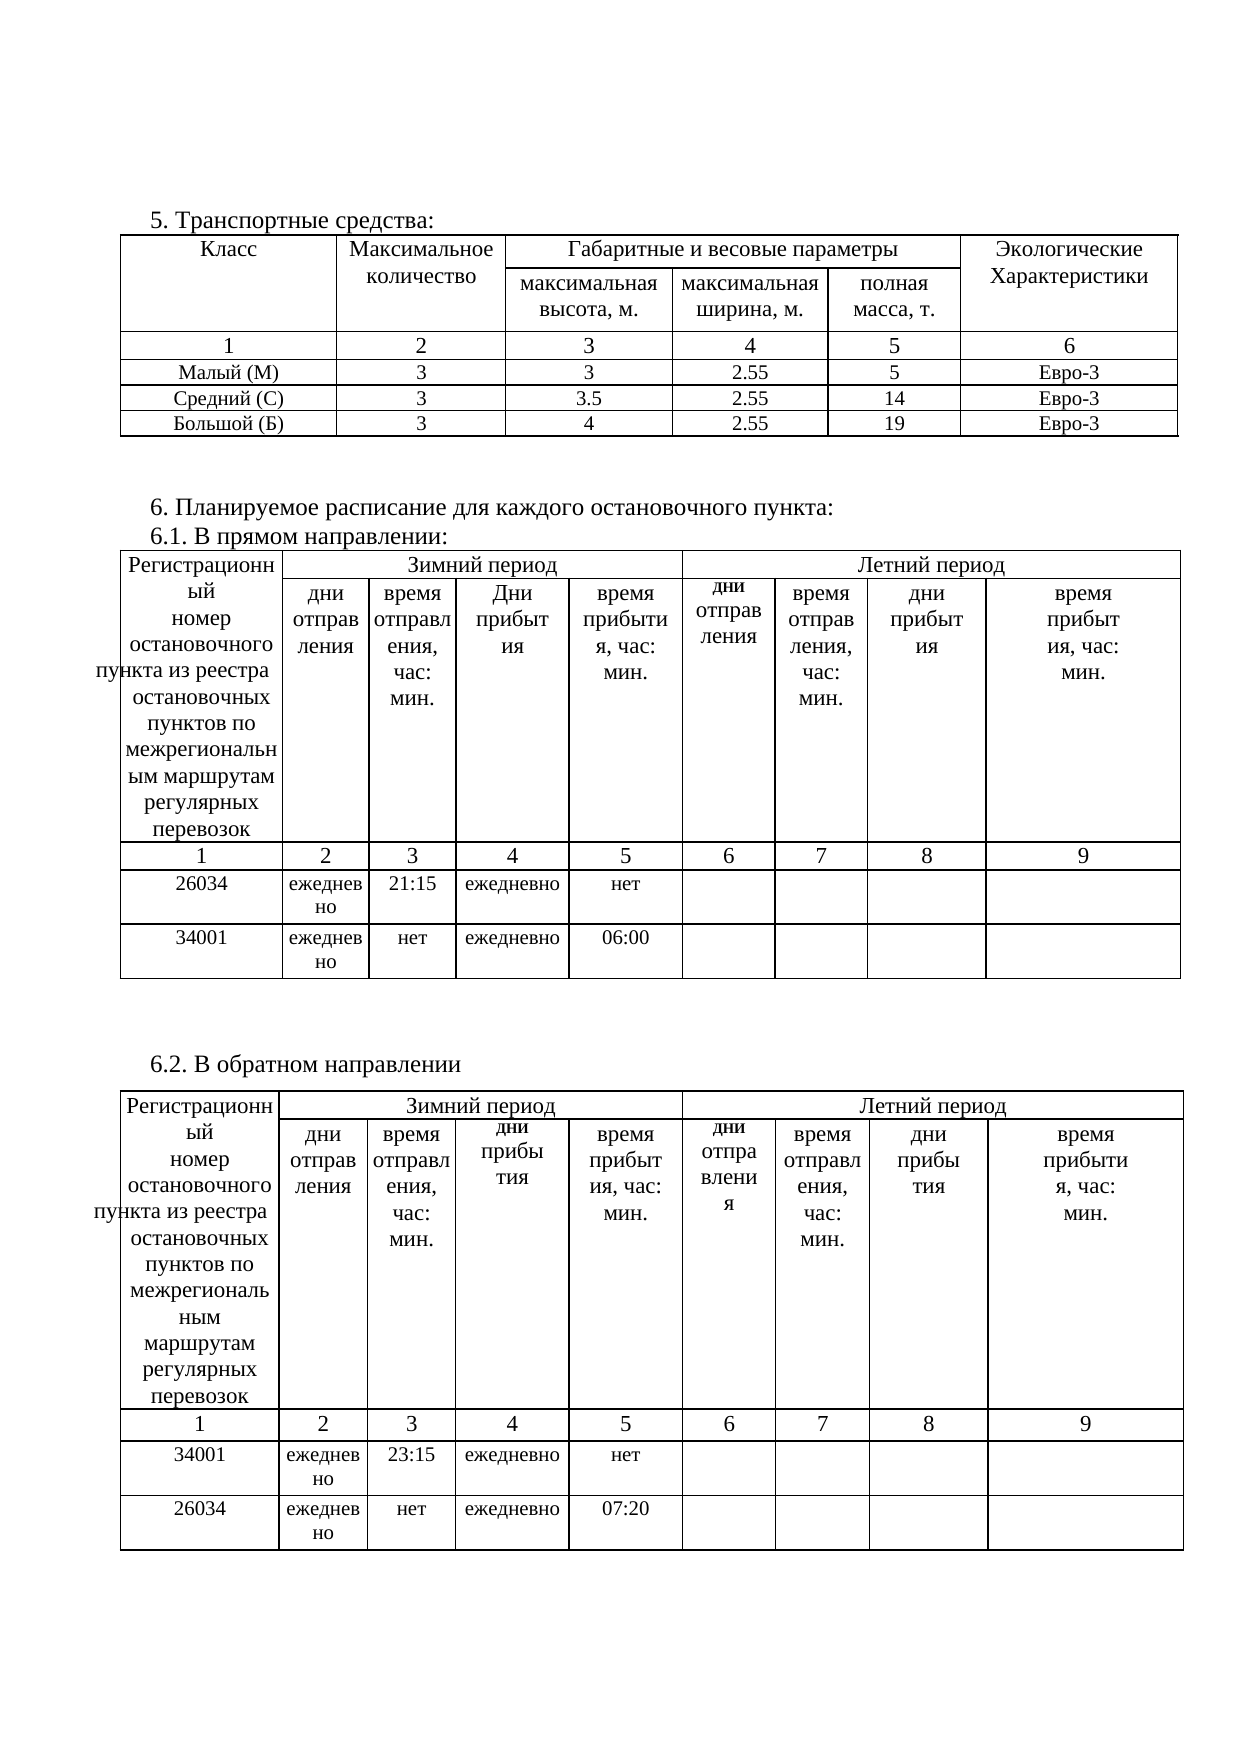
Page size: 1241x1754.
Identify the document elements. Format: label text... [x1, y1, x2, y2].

table_cell 3 [506, 332, 672, 358]
table_cell 34001 [121, 925, 282, 978]
table_cell [870, 1442, 987, 1494]
table_cell 19 [829, 411, 960, 435]
table_cell 4 [457, 843, 568, 869]
table_cell 5 [829, 360, 960, 384]
table_cell время прибыти я, час: мин. [989, 1120, 1183, 1408]
text 6. Планируемое расписание для каждого остановочного пункта: [150, 492, 1090, 521]
table_cell 21:15 [370, 871, 455, 923]
table_cell 2 [280, 1410, 367, 1440]
table_cell [989, 1496, 1183, 1549]
table_cell 3 [337, 386, 505, 410]
table_cell ежедневно [456, 1442, 568, 1494]
table_header Класс [121, 236, 336, 331]
table_cell 1 [121, 332, 336, 358]
table_cell 3 [368, 1410, 455, 1440]
table_cell 6 [683, 1410, 775, 1440]
table_cell ДНИ прибы тия [456, 1120, 568, 1408]
table_cell максимальная ширина, м. [673, 269, 827, 331]
table_cell 23:15 [368, 1442, 455, 1494]
table_cell [683, 1496, 775, 1549]
text 6.1. В прямом направлении: [150, 521, 1090, 549]
table_cell [683, 1442, 775, 1494]
table_cell дни отправ ления [280, 1120, 367, 1408]
table_cell 06:00 [570, 925, 682, 978]
table_header Зимний период [280, 1092, 682, 1118]
table_cell Евро-3 [961, 360, 1177, 384]
table_header Летний период [683, 551, 1180, 577]
table_cell 4 [673, 332, 827, 358]
table_cell [870, 1496, 987, 1549]
table_cell 6 [961, 332, 1177, 358]
table_cell 4 [506, 411, 672, 435]
table_cell 1 [121, 1410, 278, 1440]
table_cell ежедневно [280, 1496, 367, 1549]
table_cell 3.5 [506, 386, 672, 410]
table_cell ежедневно [283, 925, 368, 978]
table_cell [776, 1442, 869, 1494]
table_header Максимальное количество [337, 236, 505, 331]
table_cell нет [368, 1496, 455, 1549]
table_cell ежедневно [457, 925, 568, 978]
table_cell время прибыт ия, час: мин. [987, 579, 1180, 841]
text 5. Транспортные средства: [150, 205, 1090, 234]
table_cell 5 [570, 1410, 682, 1440]
table_cell время отправл ения, час: мин. [370, 579, 455, 841]
table_header Габаритные и весовые параметры [506, 236, 960, 267]
table_cell время отправ ления, час: мин. [776, 579, 867, 841]
table_cell Дни прибыт ия [457, 579, 568, 841]
table_cell [987, 925, 1180, 978]
table_cell 2 [337, 332, 505, 358]
table_cell 34001 [121, 1442, 278, 1494]
table_cell Малый (М) [121, 360, 336, 384]
table_header Регистрационный номер остановочного пункта из реестра остановочных пунктов по межрегиональным маршрутам регулярных перевозок [121, 1092, 278, 1408]
text 6.2. В обратном направлении [150, 1049, 1090, 1078]
table_cell [868, 925, 985, 978]
table_cell нет [570, 871, 682, 923]
table_cell [989, 1442, 1183, 1494]
table_cell 2.55 [673, 411, 827, 435]
table_cell 7 [776, 1410, 869, 1440]
table_cell нет [370, 925, 455, 978]
table_cell 1 [121, 843, 282, 869]
table_cell ДНИ отправ ления [683, 579, 774, 841]
table_cell 3 [337, 411, 505, 435]
table_cell [776, 871, 867, 923]
table_cell 8 [868, 843, 985, 869]
table_cell время отправл ения, час: мин. [368, 1120, 455, 1408]
table_cell ежедневно [280, 1442, 367, 1494]
table_cell 14 [829, 386, 960, 410]
table_cell Средний (С) [121, 386, 336, 410]
table_cell [683, 925, 774, 978]
table_cell 5 [829, 332, 960, 358]
table_cell 6 [683, 843, 774, 869]
table_cell 9 [987, 843, 1180, 869]
table_cell ежедневно [283, 871, 368, 923]
table_cell [987, 871, 1180, 923]
table_header Зимний период [283, 551, 682, 577]
table_cell Евро-3 [961, 386, 1177, 410]
table_cell максимальная высота, м. [506, 269, 672, 331]
table_cell 2 [283, 843, 368, 869]
table_cell 2.55 [673, 386, 827, 410]
table_cell 3 [337, 360, 505, 384]
table_cell ежедневно [456, 1496, 568, 1549]
table_cell ДНИ отпра влени я [683, 1120, 775, 1408]
table_header Летний период [683, 1092, 1183, 1118]
table_cell 3 [370, 843, 455, 869]
table_cell 3 [506, 360, 672, 384]
table_cell 07:20 [570, 1496, 682, 1549]
table_cell Евро-3 [961, 411, 1177, 435]
table_cell дни прибы тия [870, 1120, 987, 1408]
table_header Регистрационный номер остановочного пункта из реестра остановочных пунктов по межрегиональным маршрутам регулярных перевозок [121, 551, 282, 841]
table_cell 7 [776, 843, 867, 869]
table_cell 8 [870, 1410, 987, 1440]
table_cell время отправл ения, час: мин. [776, 1120, 869, 1408]
table_header Экологические Характеристики [961, 236, 1177, 331]
table_cell нет [570, 1442, 682, 1494]
table_cell 26034 [121, 871, 282, 923]
table_cell полная масса, т. [829, 269, 960, 331]
table_cell 9 [989, 1410, 1183, 1440]
table_cell Большой (Б) [121, 411, 336, 435]
table_cell ежедневно [457, 871, 568, 923]
table_cell время прибыт ия, час: мин. [570, 1120, 682, 1408]
table_cell 4 [456, 1410, 568, 1440]
table_cell [776, 925, 867, 978]
table_cell 5 [570, 843, 682, 869]
table_cell дни прибыт ия [868, 579, 985, 841]
table_cell [868, 871, 985, 923]
table_cell дни отправ ления [283, 579, 368, 841]
table_cell 2.55 [673, 360, 827, 384]
table_cell 26034 [121, 1496, 278, 1549]
table_cell время прибыти я, час: мин. [570, 579, 682, 841]
table_cell [683, 871, 774, 923]
table_cell [776, 1496, 869, 1549]
